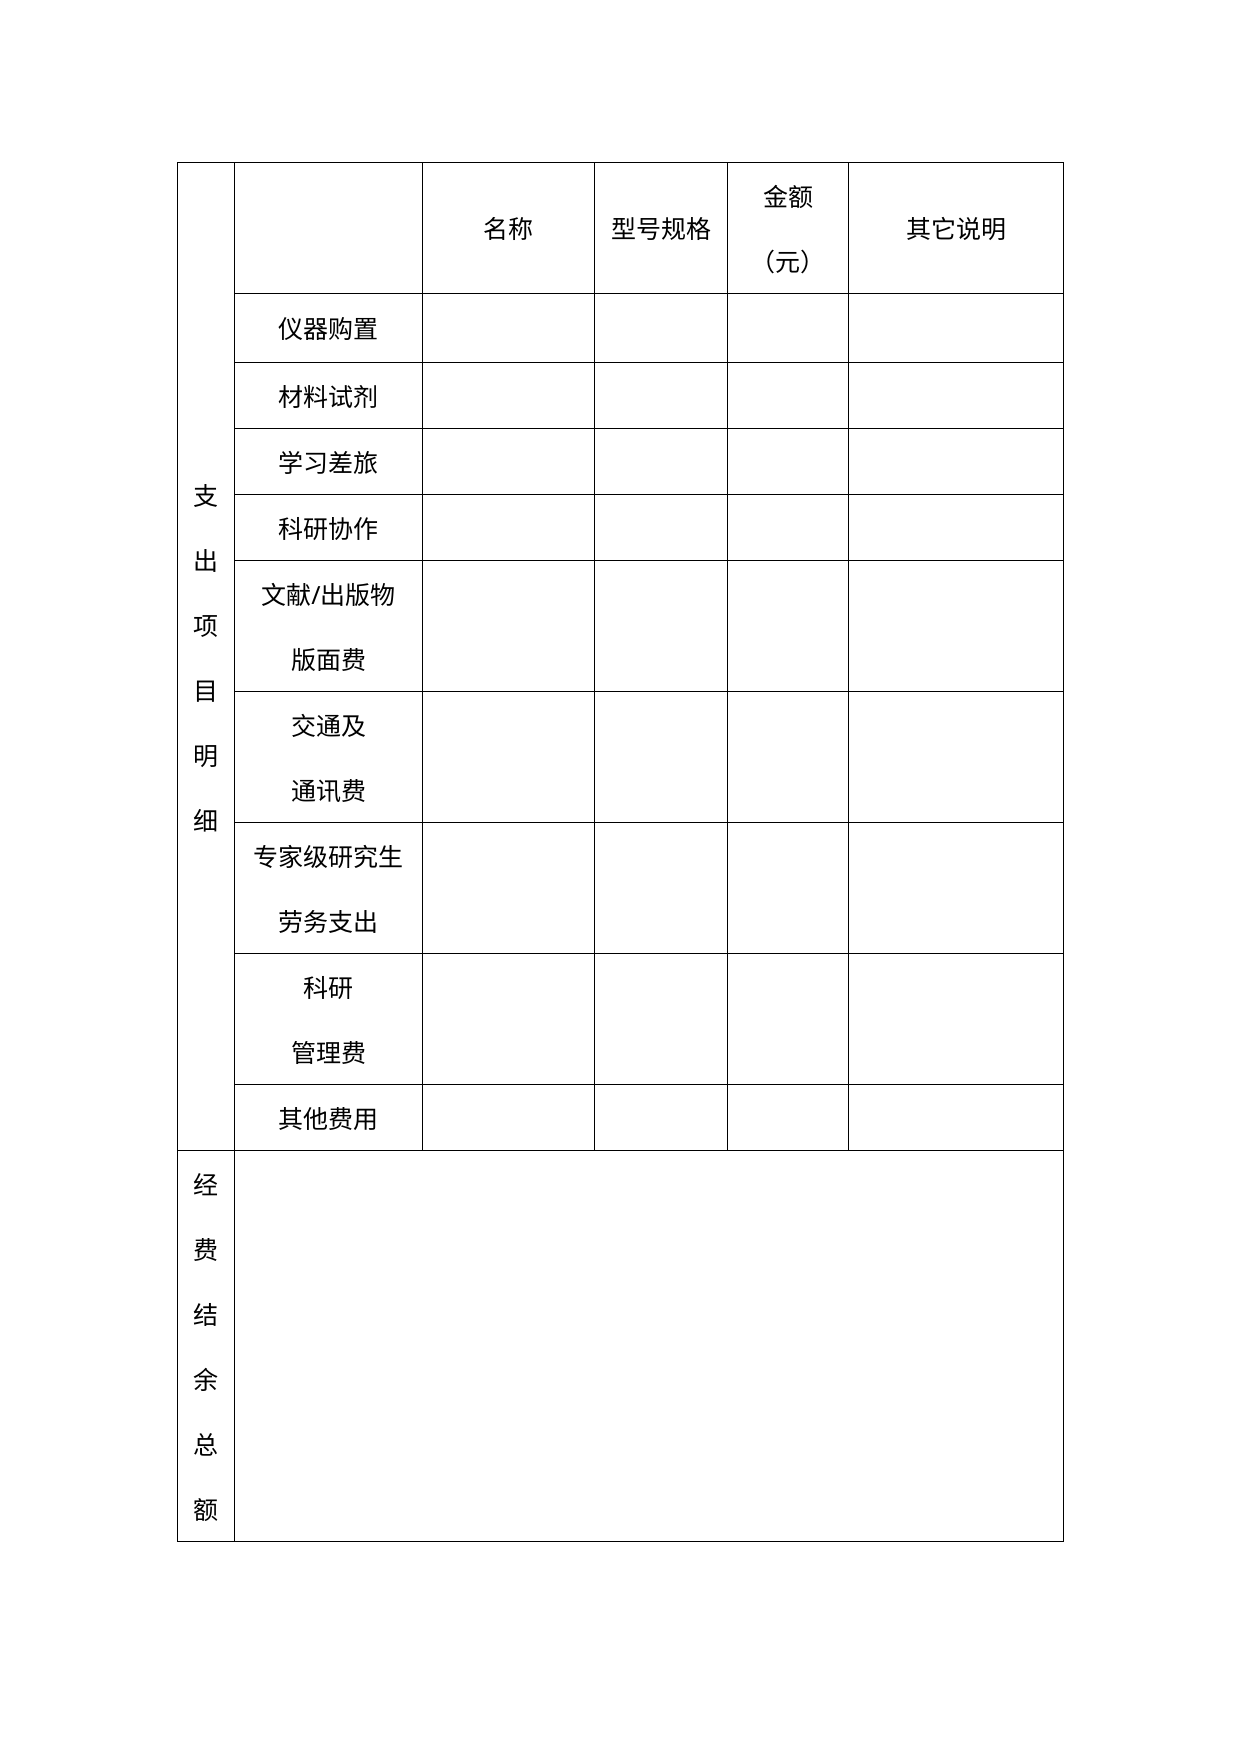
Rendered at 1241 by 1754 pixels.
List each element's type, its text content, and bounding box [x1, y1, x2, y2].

table_cell [728, 1085, 848, 1150]
table_cell [423, 692, 594, 822]
table_cell 科研协作 [235, 495, 422, 560]
table_cell [849, 954, 1063, 1084]
table_cell [849, 294, 1063, 362]
table_cell 经费 结余 总额 [178, 1151, 234, 1541]
table_cell [849, 363, 1063, 428]
table_cell [728, 954, 848, 1084]
table_cell 支出项 目明细 [178, 163, 234, 1150]
table_cell [423, 429, 594, 494]
table_cell 金额（元） [728, 163, 848, 293]
table_cell [235, 163, 422, 293]
table_cell [849, 823, 1063, 953]
table_cell [728, 823, 848, 953]
table_cell [595, 692, 727, 822]
table_cell 交通及 通讯费 [235, 692, 422, 822]
table_cell [849, 495, 1063, 560]
table_cell 型号规格 [595, 163, 727, 293]
table_cell [728, 429, 848, 494]
table_cell [423, 294, 594, 362]
table_cell [849, 1085, 1063, 1150]
table_cell [728, 363, 848, 428]
table_cell [423, 954, 594, 1084]
table_cell [849, 692, 1063, 822]
table_cell [728, 561, 848, 691]
table_cell 其它说明 [849, 163, 1063, 293]
table_cell [595, 561, 727, 691]
table_cell [595, 294, 727, 362]
table_cell 仪器购置 [235, 294, 422, 362]
table_cell [849, 561, 1063, 691]
table_cell [728, 294, 848, 362]
table_cell [595, 495, 727, 560]
table_cell [423, 363, 594, 428]
table_cell [423, 1085, 594, 1150]
table_cell [728, 495, 848, 560]
table_cell [423, 823, 594, 953]
table_cell 材料试剂 [235, 363, 422, 428]
table_cell 学习差旅 [235, 429, 422, 494]
table_cell [595, 823, 727, 953]
table_cell 其他费用 [235, 1085, 422, 1150]
table_cell [595, 954, 727, 1084]
table_cell [849, 429, 1063, 494]
table_cell 文献/出版物 版面费 [235, 561, 422, 691]
table_cell [595, 1085, 727, 1150]
table_cell [595, 363, 727, 428]
table_cell [728, 692, 848, 822]
table_cell 科研 管理费 [235, 954, 422, 1084]
table_cell [595, 429, 727, 494]
table_cell 名称 [423, 163, 594, 293]
table_cell [423, 495, 594, 560]
table_cell [423, 561, 594, 691]
table_cell 专家级研究生劳务支出 [235, 823, 422, 953]
table_cell [235, 1151, 1063, 1541]
